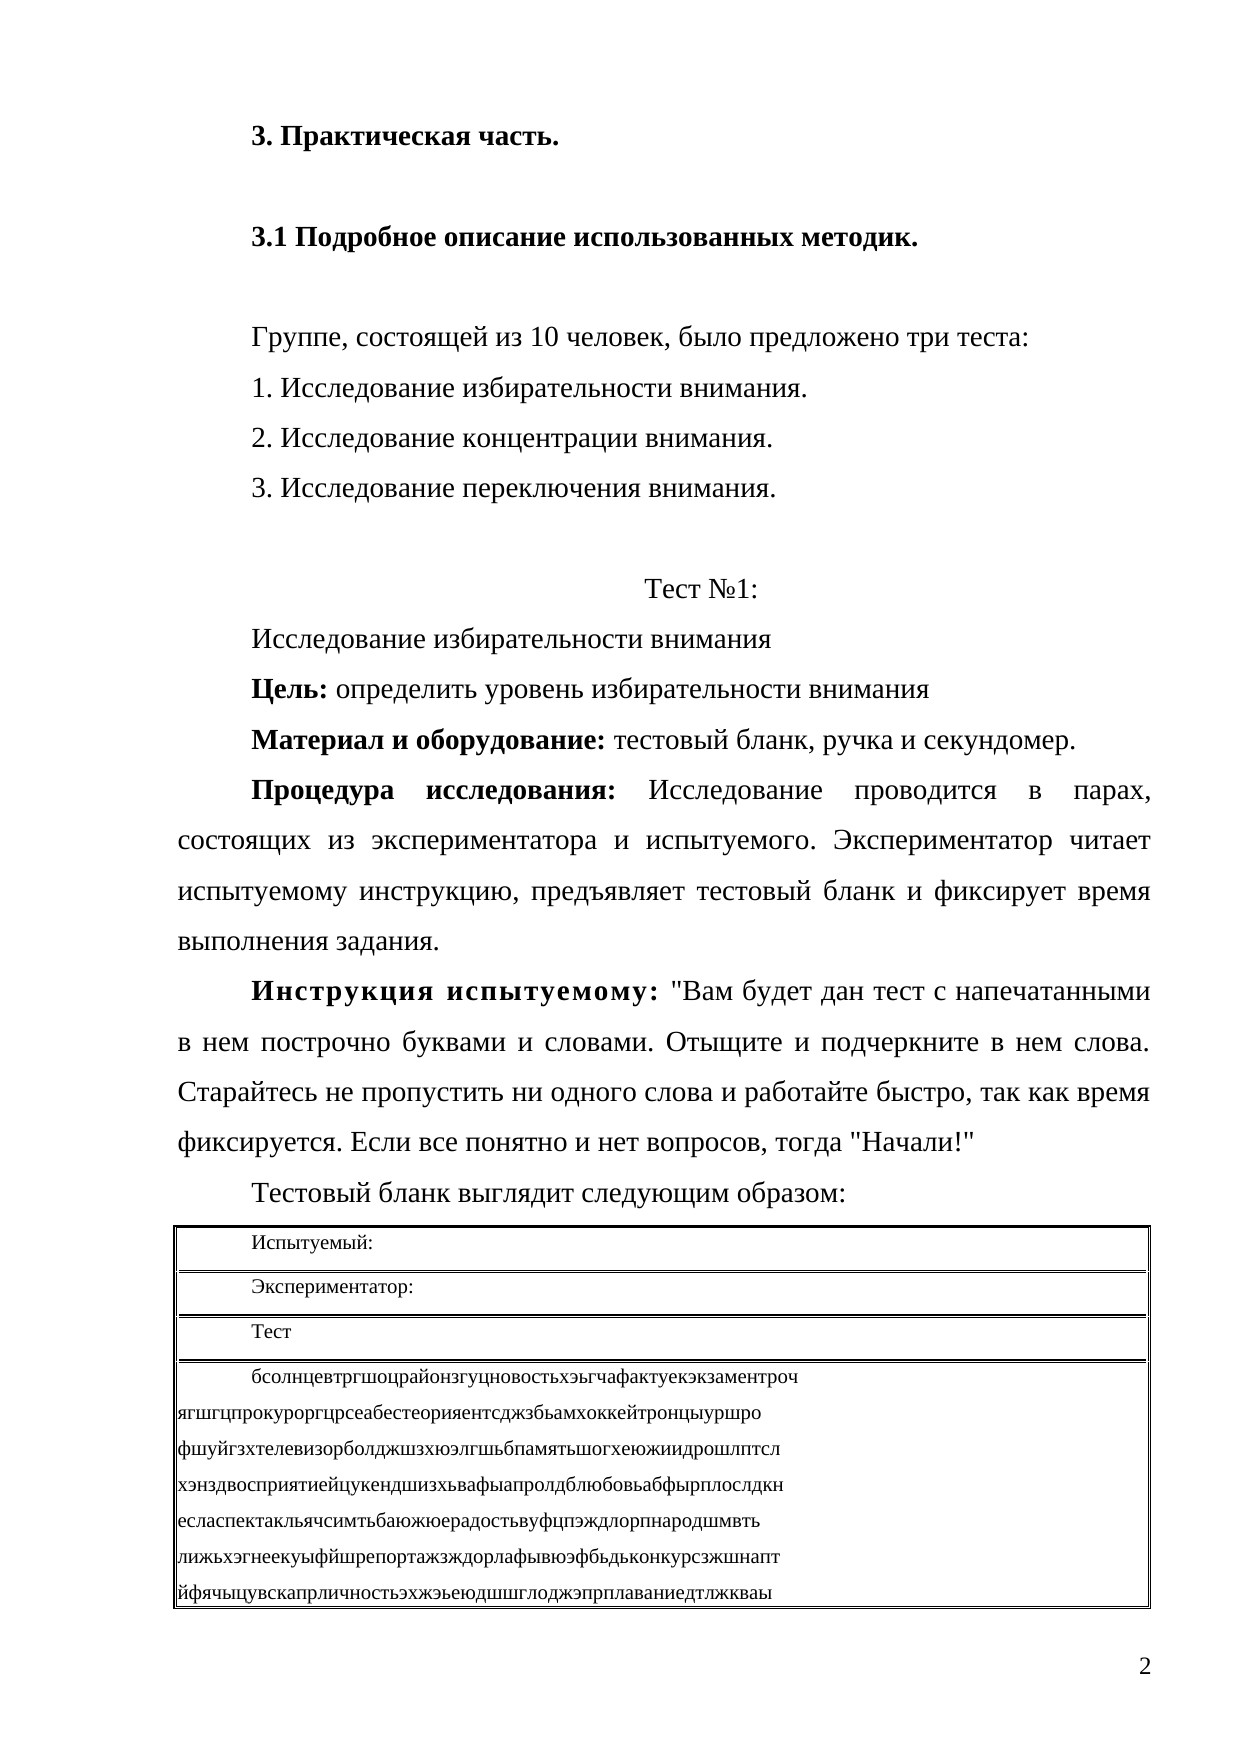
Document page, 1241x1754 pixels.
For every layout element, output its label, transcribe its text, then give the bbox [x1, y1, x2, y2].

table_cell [177, 1359, 1148, 1606]
text 3. Практическая часть. [177, 118, 1152, 152]
text Группе, состоящей из 10 человек, было предложено три теста: [177, 319, 1152, 353]
table_cell Экспериментатор: [175, 1270, 1149, 1314]
text Исследование избирательности внимания [177, 621, 1152, 655]
text Тест №1: [177, 571, 1152, 604]
text Инструкция испытуемому: "Вам будет дан тест с напечатанными в нем построчно буквами и словами. Отыщите и подчеркните в нем слова. Старайтесь не пропустить ни одного слова и работайте быстро, так как время фиксируется. Если все понятно и нет вопросов, тогда "Начали!" [177, 973, 1152, 1158]
text 3. Исследование переключения внимания. [177, 470, 1152, 504]
text Тестовый бланк выглядит следующим образом: [177, 1175, 1152, 1208]
text 3.1 Подробное описание использованных методик. [177, 219, 1152, 252]
text Процедура исследования: Исследование проводится в парах, состоящих из экспериментатора и испытуемого. Экспериментатор читает испытуемому инструкцию, предъявляет тестовый бланк и фиксирует время выполнения задания. [177, 772, 1152, 957]
text Материал и оборудование: тестовый бланк, ручка и секундомер. [177, 722, 1152, 755]
text 2. Исследование концентрации внимания. [177, 420, 1152, 453]
table_cell Тест [177, 1314, 1148, 1359]
table_header Испытуемый: [177, 1228, 1148, 1270]
text Цель: определить уровень избирательности внимания [177, 672, 1152, 705]
text 1. Исследование избирательности внимания. [177, 370, 1152, 403]
